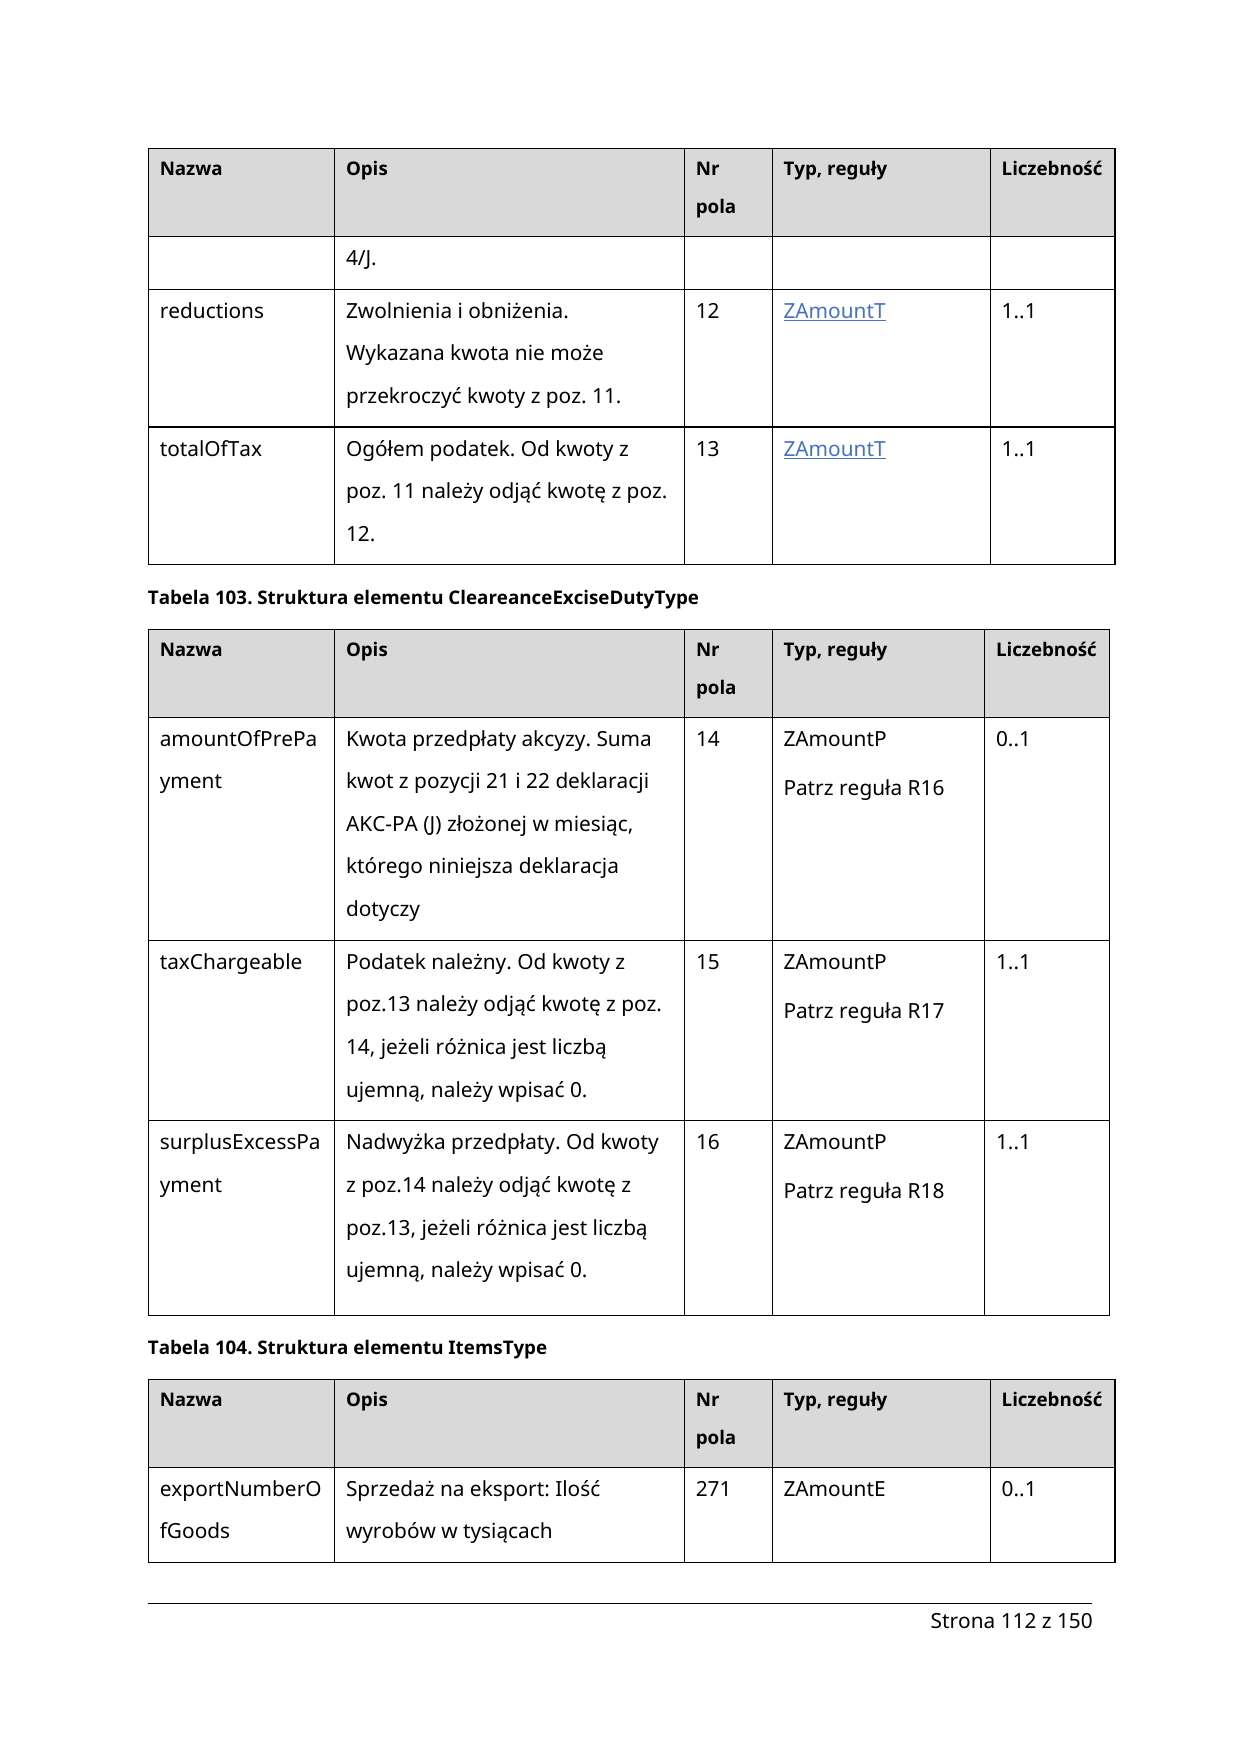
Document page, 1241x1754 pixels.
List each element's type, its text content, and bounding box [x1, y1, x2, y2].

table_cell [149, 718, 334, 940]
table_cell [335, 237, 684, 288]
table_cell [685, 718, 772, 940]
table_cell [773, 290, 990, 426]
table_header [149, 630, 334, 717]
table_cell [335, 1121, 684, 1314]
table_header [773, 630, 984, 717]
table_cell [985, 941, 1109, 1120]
text Tabela 103. Struktura elementu CleareanceExciseDutyType [148, 584, 1092, 609]
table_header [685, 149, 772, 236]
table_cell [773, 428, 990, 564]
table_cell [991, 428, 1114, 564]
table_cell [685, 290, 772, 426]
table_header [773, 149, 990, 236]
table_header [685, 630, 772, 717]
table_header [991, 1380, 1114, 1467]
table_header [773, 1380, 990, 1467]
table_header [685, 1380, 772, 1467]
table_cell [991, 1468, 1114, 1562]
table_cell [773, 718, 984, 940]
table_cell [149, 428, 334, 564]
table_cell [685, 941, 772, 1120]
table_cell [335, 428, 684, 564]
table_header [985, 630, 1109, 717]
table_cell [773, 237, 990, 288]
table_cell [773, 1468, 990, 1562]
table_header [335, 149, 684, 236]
text Tabela 104. Struktura elementu ItemsType [148, 1334, 1092, 1360]
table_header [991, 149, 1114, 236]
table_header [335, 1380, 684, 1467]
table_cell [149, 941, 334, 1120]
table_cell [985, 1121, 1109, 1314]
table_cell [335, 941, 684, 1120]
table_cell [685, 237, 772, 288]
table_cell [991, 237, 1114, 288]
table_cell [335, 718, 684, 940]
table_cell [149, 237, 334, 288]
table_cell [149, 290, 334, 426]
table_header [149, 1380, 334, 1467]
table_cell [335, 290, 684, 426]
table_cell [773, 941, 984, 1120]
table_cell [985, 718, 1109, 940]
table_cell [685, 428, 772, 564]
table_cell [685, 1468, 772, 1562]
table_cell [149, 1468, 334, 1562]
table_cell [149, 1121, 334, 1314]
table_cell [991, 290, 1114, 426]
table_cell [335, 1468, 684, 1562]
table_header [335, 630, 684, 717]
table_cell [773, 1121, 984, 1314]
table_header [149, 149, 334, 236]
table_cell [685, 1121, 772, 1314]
